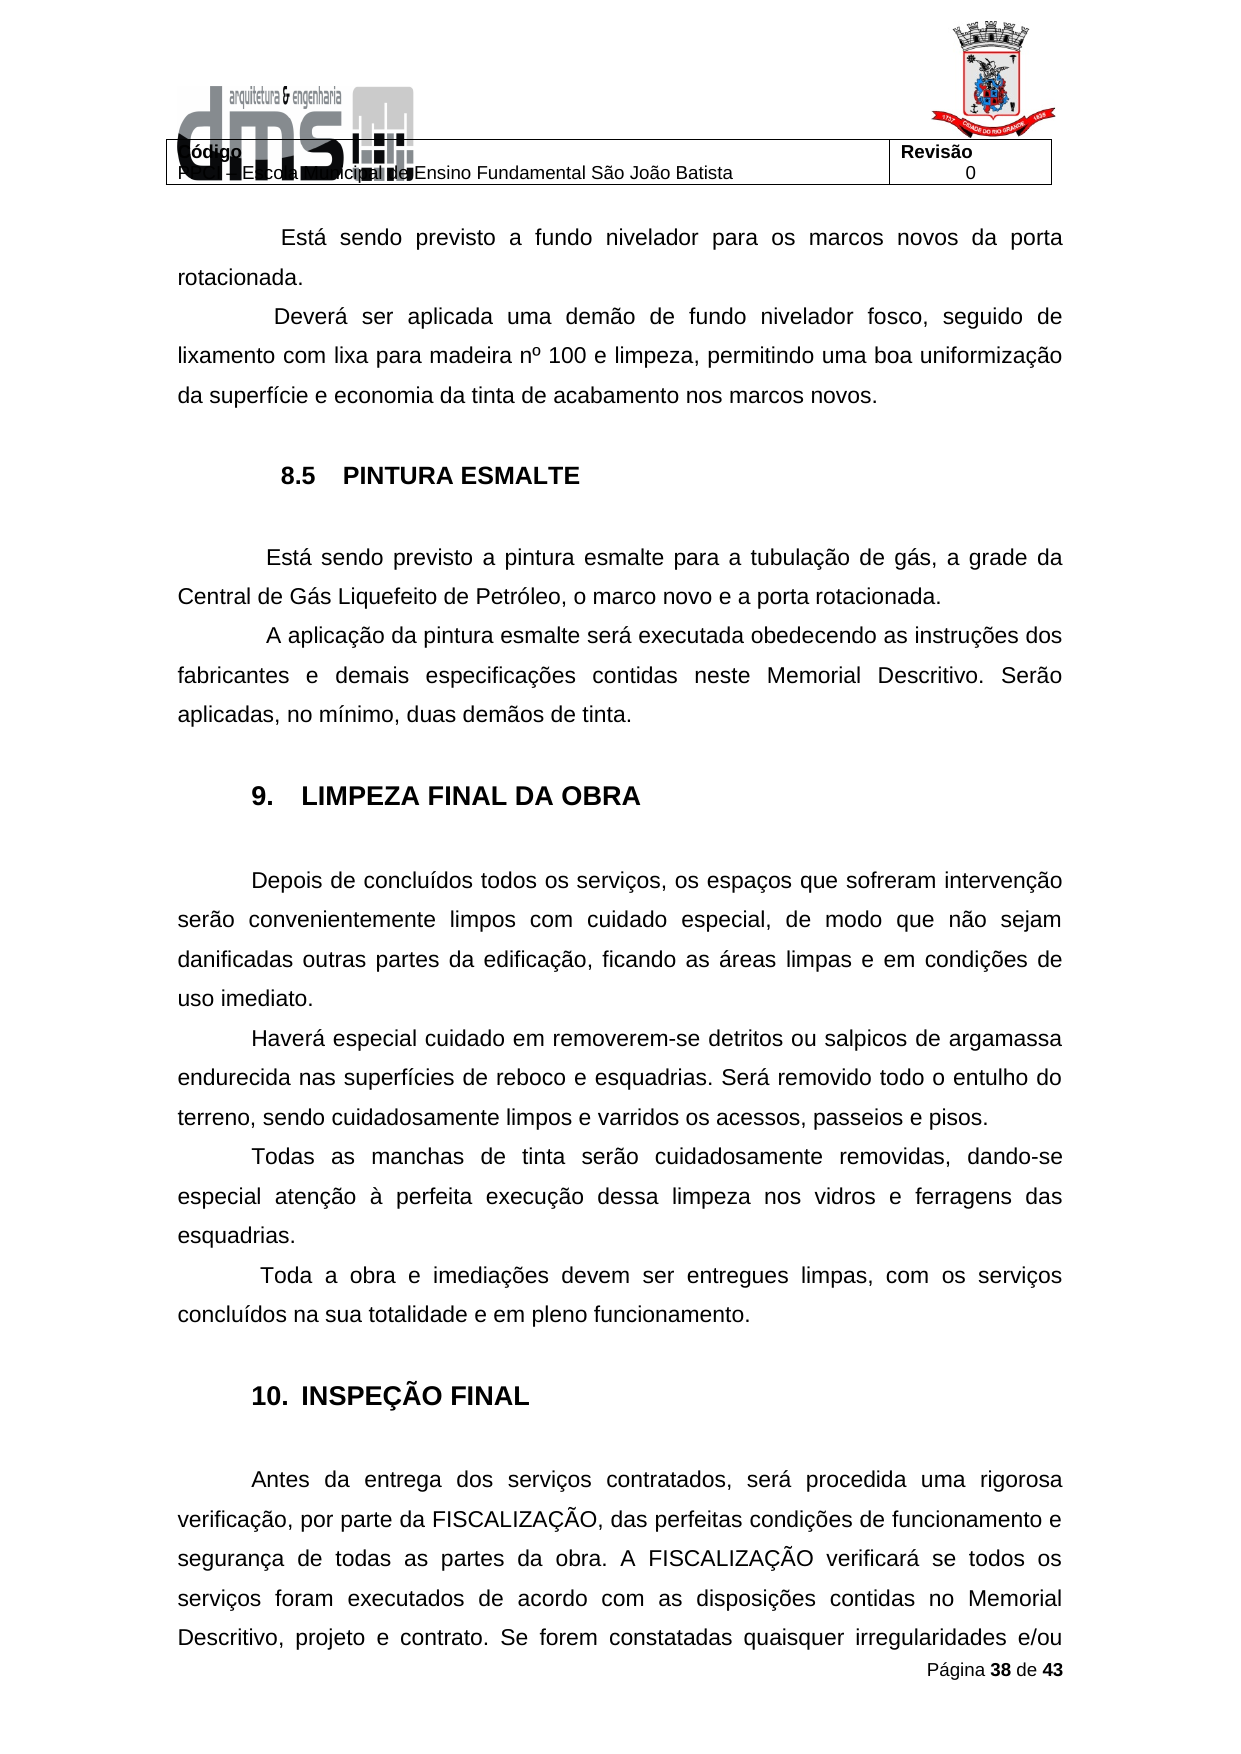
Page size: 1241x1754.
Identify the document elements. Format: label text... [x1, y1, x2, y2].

subtitle LIMPEZA FINAL DA OBRA [177, 780, 1063, 812]
list Está sendo previsto a pintura esmalte para a tubulação de gás, a grade da Central de Gás Liquefeito de Petróleo, o marco novo e a porta rotacionada. [177, 543, 1063, 609]
text Haverá especial cuidado em removerem-se detritos ou salpicos de argamassa endurecida nas superfícies de reboco e esquadrias. Será removido todo o entulho do terreno, sendo cuidadosamente limpos e varridos os acessos, passeios e pisos. [177, 1025, 1063, 1130]
text Toda a obra e imediações devem ser entregues limpas, com os serviços concluídos na sua totalidade e em pleno funcionamento. [177, 1262, 1063, 1327]
subtitle INSPEÇÃO FINAL [177, 1380, 1063, 1411]
subtitle PINTURA ESMALTE [177, 461, 1063, 490]
list Está sendo previsto a fundo nivelador para os marcos novos da porta rotacionada. [177, 224, 1063, 290]
text Depois de concluídos todos os serviços, os espaços que sofreram intervenção serão convenientemente limpos com cuidado especial, de modo que não sejam danificadas outras partes da edificação, ficando as áreas limpas e em condições de uso imediato. [177, 867, 1063, 1012]
text Todas as manchas de tinta serão cuidadosamente removidas, dando-se especial atenção à perfeita execução dessa limpeza nos vidros e ferragens das esquadrias. [177, 1143, 1063, 1248]
list A aplicação da pintura esmalte será executada obedecendo as instruções dos fabricantes e demais especificações contidas neste Memorial Descritivo. Serão aplicadas, no mínimo, duas demãos de tinta. [177, 622, 1063, 728]
list Deverá ser aplicada uma demão de fundo nivelador fosco, seguido de lixamento com lixa para madeira nº 100 e limpeza, permitindo uma boa uniformização da superfície e economia da tinta de acabamento nos marcos novos. [177, 303, 1063, 408]
picture [177, 86, 414, 139]
picture [931, 21, 1056, 138]
picture [177, 140, 414, 181]
